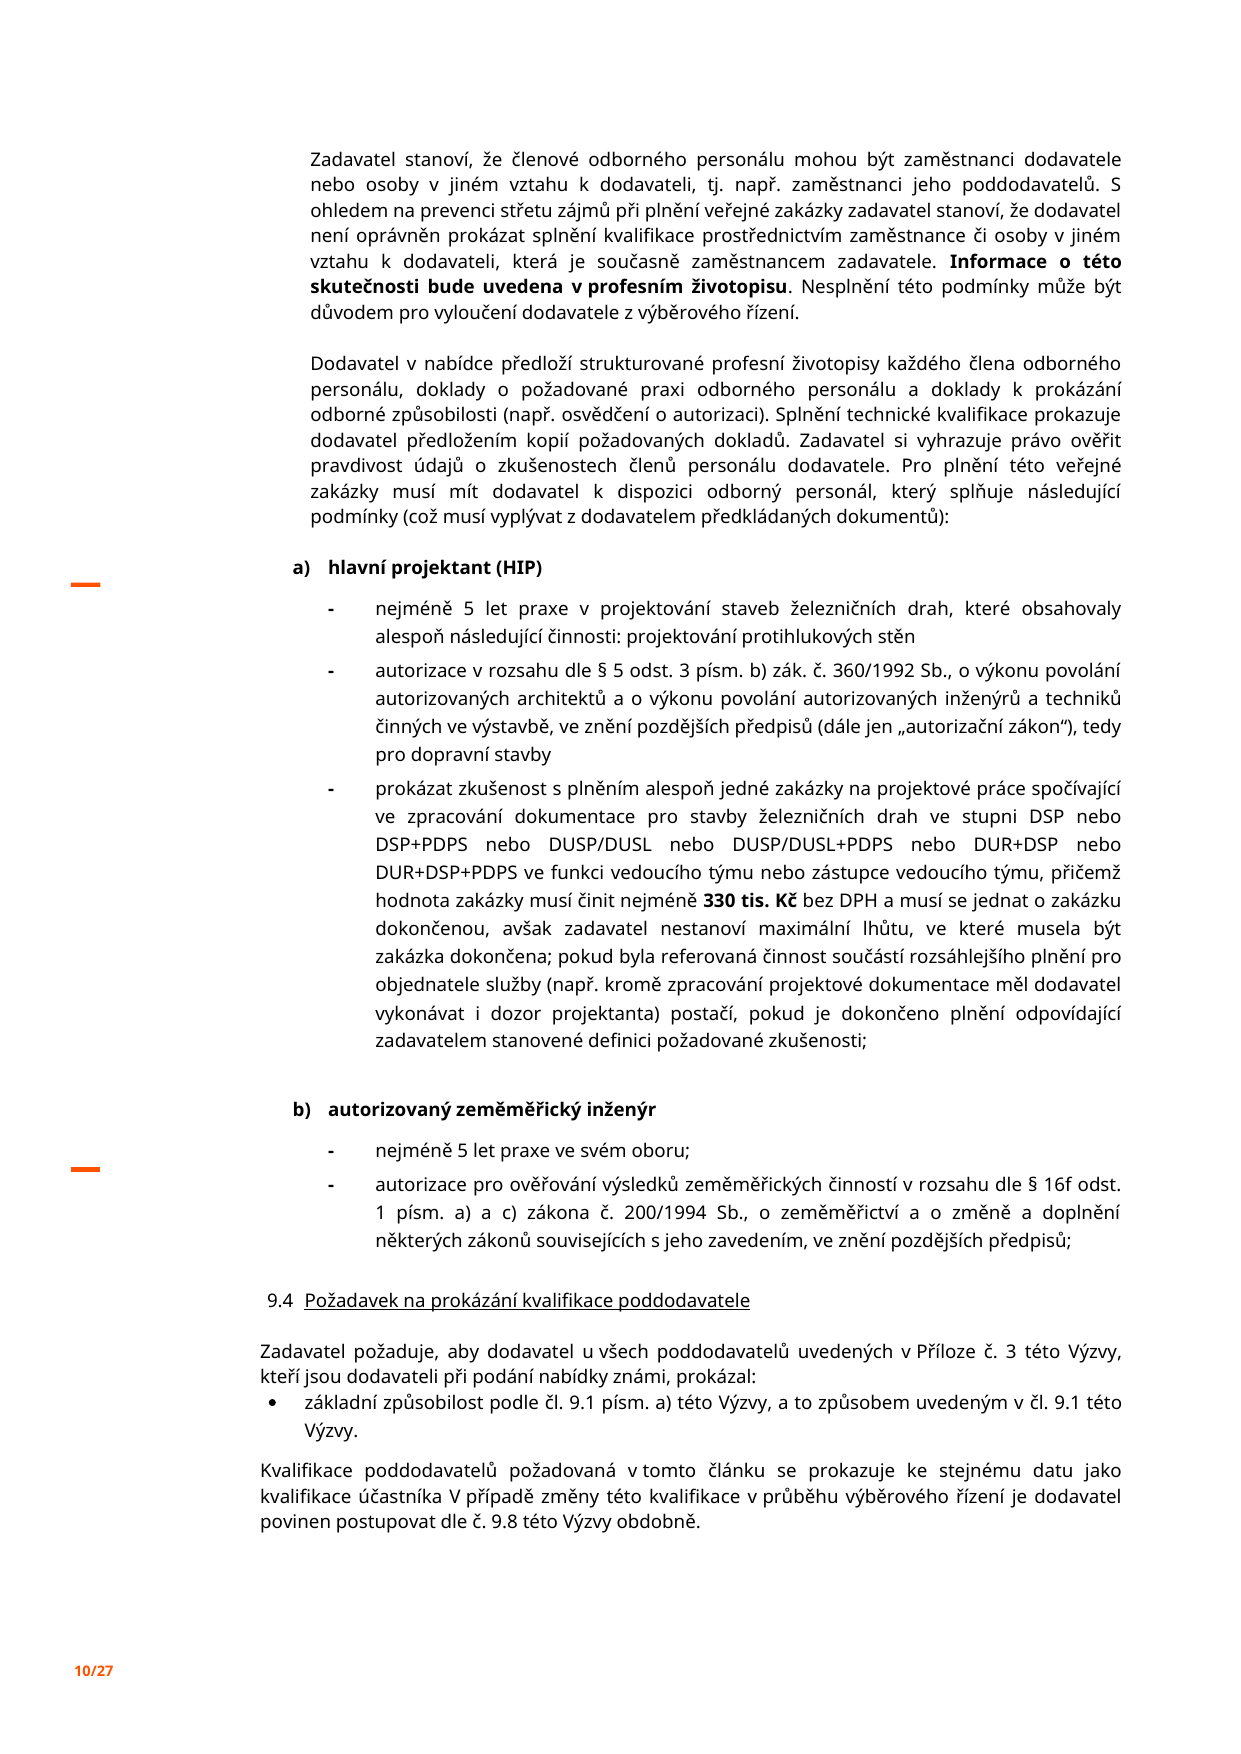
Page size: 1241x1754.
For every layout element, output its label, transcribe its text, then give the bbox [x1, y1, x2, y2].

text nejméně 5 let praxe v projektování staveb železničních drah, které obsahovaly alespoň následující činnosti: projektování protihlukových stěn [328, 595, 1122, 648]
list Požadavek na prokázání kvalifikace poddodavatele [267, 1287, 1122, 1312]
text Kvalifikace poddodavatelů požadovaná v tomto článku se prokazuje ke stejnému datu jako kvalifikace účastníka V případě změny této kvalifikace v průběhu výběrového řízení je dodavatel povinen postupovat dle č. 9.8 této Výzvy obdobně. [260, 1458, 1122, 1534]
text Dodavatel v nabídce předloží strukturované profesní životopisy každého člena odborného personálu, doklady o požadované praxi odborného personálu a doklady k prokázání odborné způsobilosti (např. osvědčení o autorizaci). Splnění technické kvalifikace prokazuje dodavatel předložením kopií požadovaných dokladů. Zadavatel si vyhrazuje právo ověřit pravdivost údajů o zkušenostech členů personálu dodavatele. Pro plnění této veřejné zakázky musí mít dodavatel k dispozici odborný personál, který splňuje následující podmínky (což musí vyplývat z dodavatelem předkládaných dokumentů): [310, 350, 1122, 529]
text autorizace v rozsahu dle § 5 odst. 3 písm. b) zák. č. 360/1992 Sb., o výkonu povolání autorizovaných architektů a o výkonu povolání autorizovaných inženýrů a techniků činných ve výstavbě, ve znění pozdějších předpisů (dále jen „autorizační zákon“), tedy pro dopravní stavby [328, 657, 1122, 767]
text autorizace pro ověřování výsledků zeměměřických činností v rozsahu dle § 16f odst. 1 písm. a) a c) zákona č. 200/1994 Sb., o zeměměřictví a o změně a doplnění některých zákonů souvisejících s jeho zavedením, ve znění pozdějších předpisů; [328, 1171, 1122, 1253]
text základní způsobilost podle čl. 9.1 písm. a) této Výzvy, a to způsobem uvedeným v čl. 9.1 této Výzvy. [269, 1389, 1122, 1443]
text nejméně 5 let praxe ve svém oboru; [328, 1137, 1122, 1162]
list hlavní projektant (HIP) [292, 554, 1122, 580]
text prokázat zkušenost s plněním alespoň jedné zakázky na projektové práce spočívající ve zpracování dokumentace pro stavby železničních drah ve stupni DSP nebo DSP+PDPS nebo DUSP/DUSL nebo DUSP/DUSL+PDPS nebo DUR+DSP nebo DUR+DSP+PDPS ve funkci vedoucího týmu nebo zástupce vedoucího týmu, přičemž hodnota zakázky musí činit nejméně 330 tis. Kč bez DPH a musí se jednat o zakázku dokončenou, avšak zadavatel nestanoví maximální lhůtu, ve které musela být zakázka dokončena; pokud byla referovaná činnost součástí rozsáhlejšího plnění pro objednatele služby (např. kromě zpracování projektové dokumentace měl dodavatel vykonávat i dozor projektanta) postačí, pokud je dokončeno plnění odpovídající zadavatelem stanovené definici požadované zkušenosti; [328, 776, 1122, 1053]
text Zadavatel požaduje, aby dodavatel u všech poddodavatelů uvedených v Příloze č. 3 této Výzvy, kteří jsou dodavateli při podání nabídky známi, prokázal: [260, 1338, 1122, 1389]
list autorizovaný zeměměřický inženýr [292, 1096, 1122, 1122]
text Zadavatel stanoví, že členové odborného personálu mohou být zaměstnanci dodavatele nebo osoby v jiném vztahu k dodavateli, tj. např. zaměstnanci jeho poddodavatelů. S ohledem na prevenci střetu zájmů při plnění veřejné zakázky zadavatel stanoví, že dodavatel není oprávněn prokázat splnění kvalifikace prostřednictvím zaměstnance či osoby v jiném vztahu k dodavateli, která je současně zaměstnancem zadavatele. Informace o této skutečnosti bude uvedena v profesním životopisu. Nesplnění této podmínky může být důvodem pro vyloučení dodavatele z výběrového řízení. [310, 146, 1122, 325]
